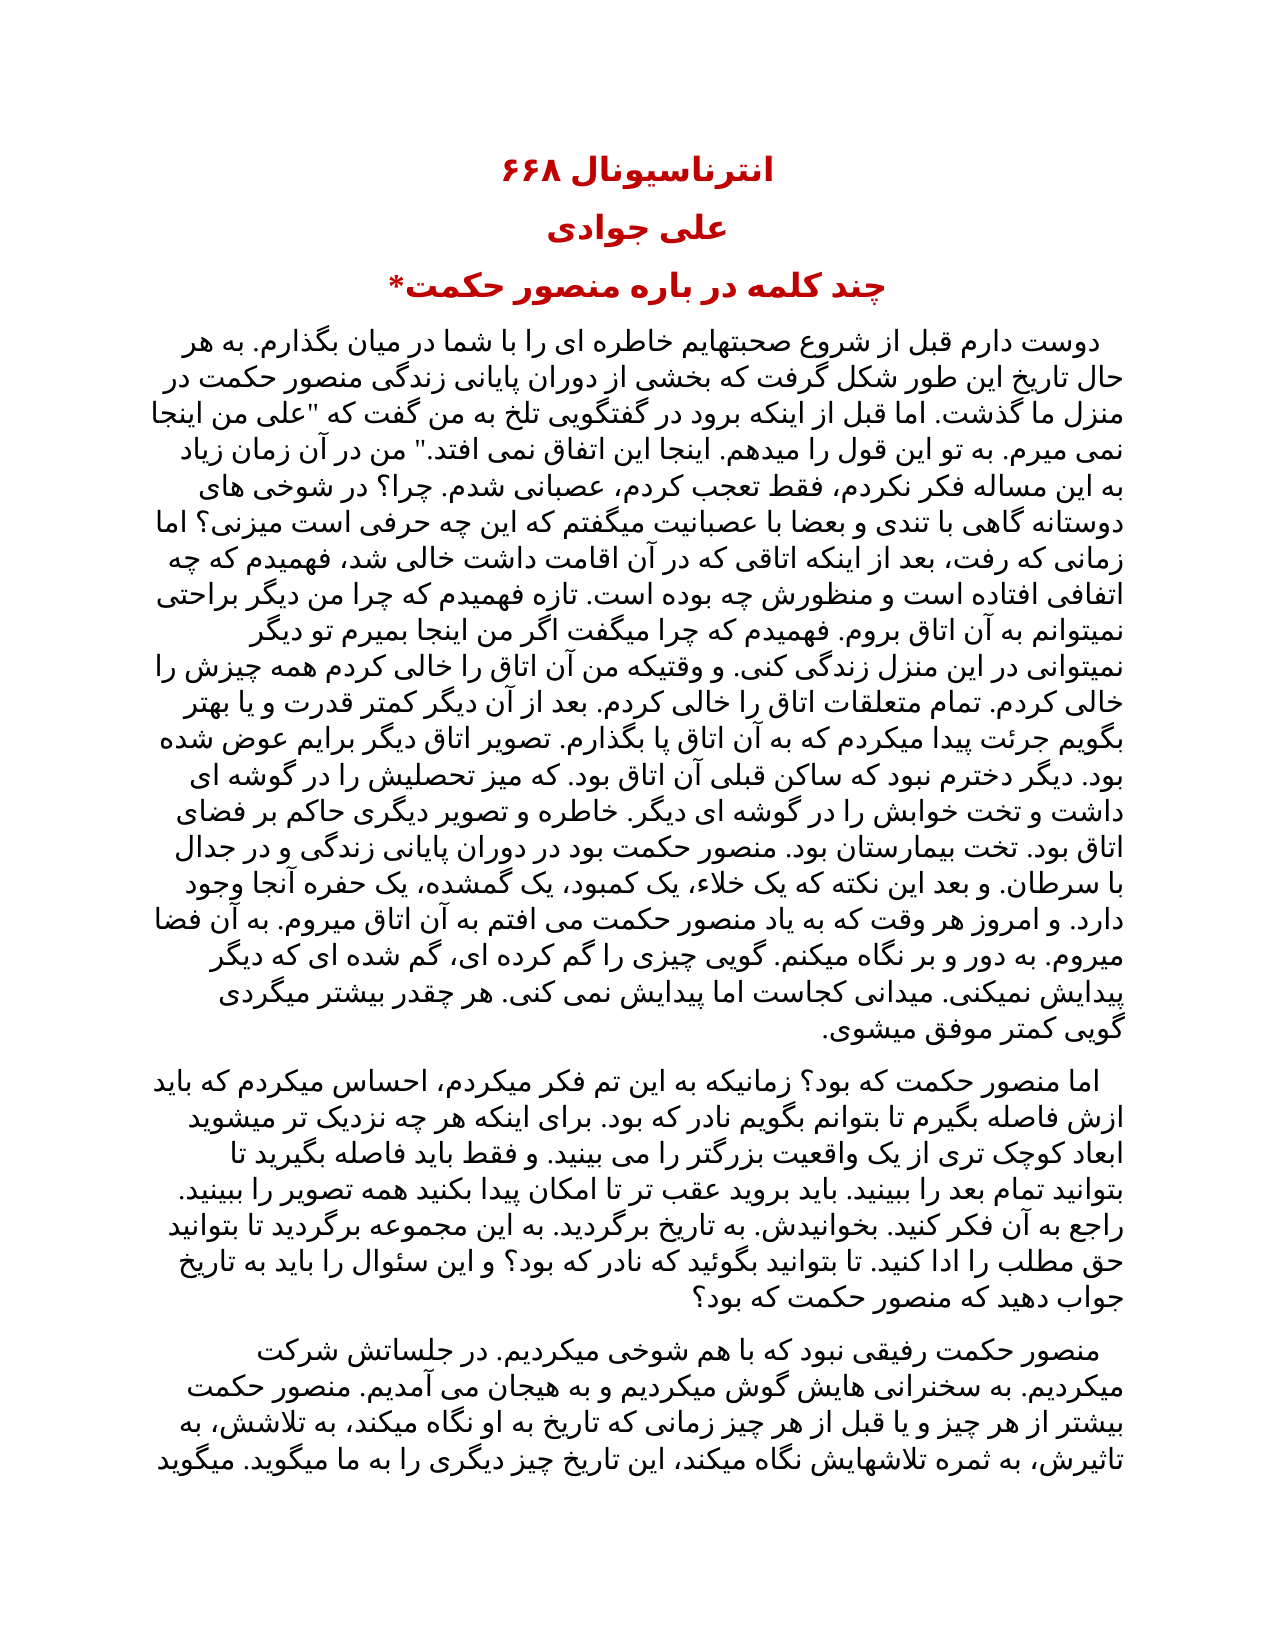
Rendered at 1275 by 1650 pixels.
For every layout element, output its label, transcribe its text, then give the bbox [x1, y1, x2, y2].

text اما منصور حکمت که بود؟ زمانیکه به این تم فکر میکردم، احساس میکردم که باید ازش فاصله بگیرم تا بتوانم بگویم نادر که بود. برای اینکه هر چه نزدیک تر میشوید ابعاد کوچک تری از یک واقعیت بزرگتر را می بینید. و فقط باید فاصله بگیرید تا بتوانید تمام بعد را ببینید. باید بروید عقب تر تا امکان پیدا بکنید همه تصویر را ببینید. راجع به آن فکر کنید. بخوانیدش. به تاریخ برگردید. به این مجموعه برگردید تا بتوانید حق مطلب را ادا کنید. تا بتوانید بگوئید که نادر که بود؟ و این سئوال را باید به تاریخ جواب دهید که منصور حکمت که بود؟ [150, 1064, 1125, 1314]
text انترناسیونال ۶۶۸ [150, 150, 1125, 188]
text دوست دارم قبل از شروع صحبتهایم خاطره ای را با شما در میان بگذارم. به هر حال تاریخ این طور شکل گرفت که بخشى از دوران پایانی زندگی منصور حکمت در منزل ما گذشت. اما قبل از اینکه برود در گفتگویی تلخ به من گفت که "علی من اینجا نمی میرم. به تو این قول را میدهم. اینجا این اتفاق نمی افتد." من در آن زمان زیاد به این مساله فکر نکردم، فقط تعجب کردم، عصبانی شدم. چرا؟ در شوخی های دوستانه گاهی با تندی و بعضا با عصبانیت میگفتم که این چه حرفی است میزنی؟ اما زمانی که رفت، بعد از اینکه اتاقی که در آن اقامت داشت خالی شد، فهمیدم که چه اتفافی افتاده است و منظورش چه بوده است. تازه فهمیدم که چرا من دیگر براحتی نمیتوانم به آن اتاق بروم. فهمیدم که چرا میگفت اگر من اینجا بمیرم تو دیگر نمیتوانی در این منزل زندگی کنی. و وقتیکه من آن اتاق را خالی کردم همه چیزش را خالی کردم. تمام متعلقات اتاق را خالی کردم. بعد از آن دیگر کمتر قدرت و یا بهتر بگویم جرئت پیدا میکردم که به آن اتاق پا بگذارم. تصویر اتاق دیگر برایم عوض شده بود. دیگر دخترم نبود که ساکن قبلی آن اتاق بود. که میز تحصلیش را در گوشه ای داشت و تخت خوابش را در گوشه ای دیگر. خاطره و تصویر دیگری حاکم بر فضای اتاق بود. تخت بیمارستان بود. منصور حکمت بود در دوران پایانی زندگی و در جدال با سرطان. و بعد این نکته که یک خلاء، یک کمبود، یک گمشده، یک حفره آنجا وجود دارد. و امروز هر وقت که به یاد منصور حکمت می افتم به آن اتاق میروم. به آن فضا میروم. به دور و بر نگاه میکنم. گویی چیزی را گم کرده ای، گم شده ای که دیگر پیدایش نمیکنی. میدانی کجاست اما پیدایش نمی کنی. هر چقدر بیشتر میگردی گویی کمتر موفق میشوی. [150, 324, 1125, 1044]
text علی جوادی [150, 208, 1125, 246]
text چند کلمه در باره منصور حکمت* [150, 266, 1125, 304]
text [150, 1333, 1125, 1475]
